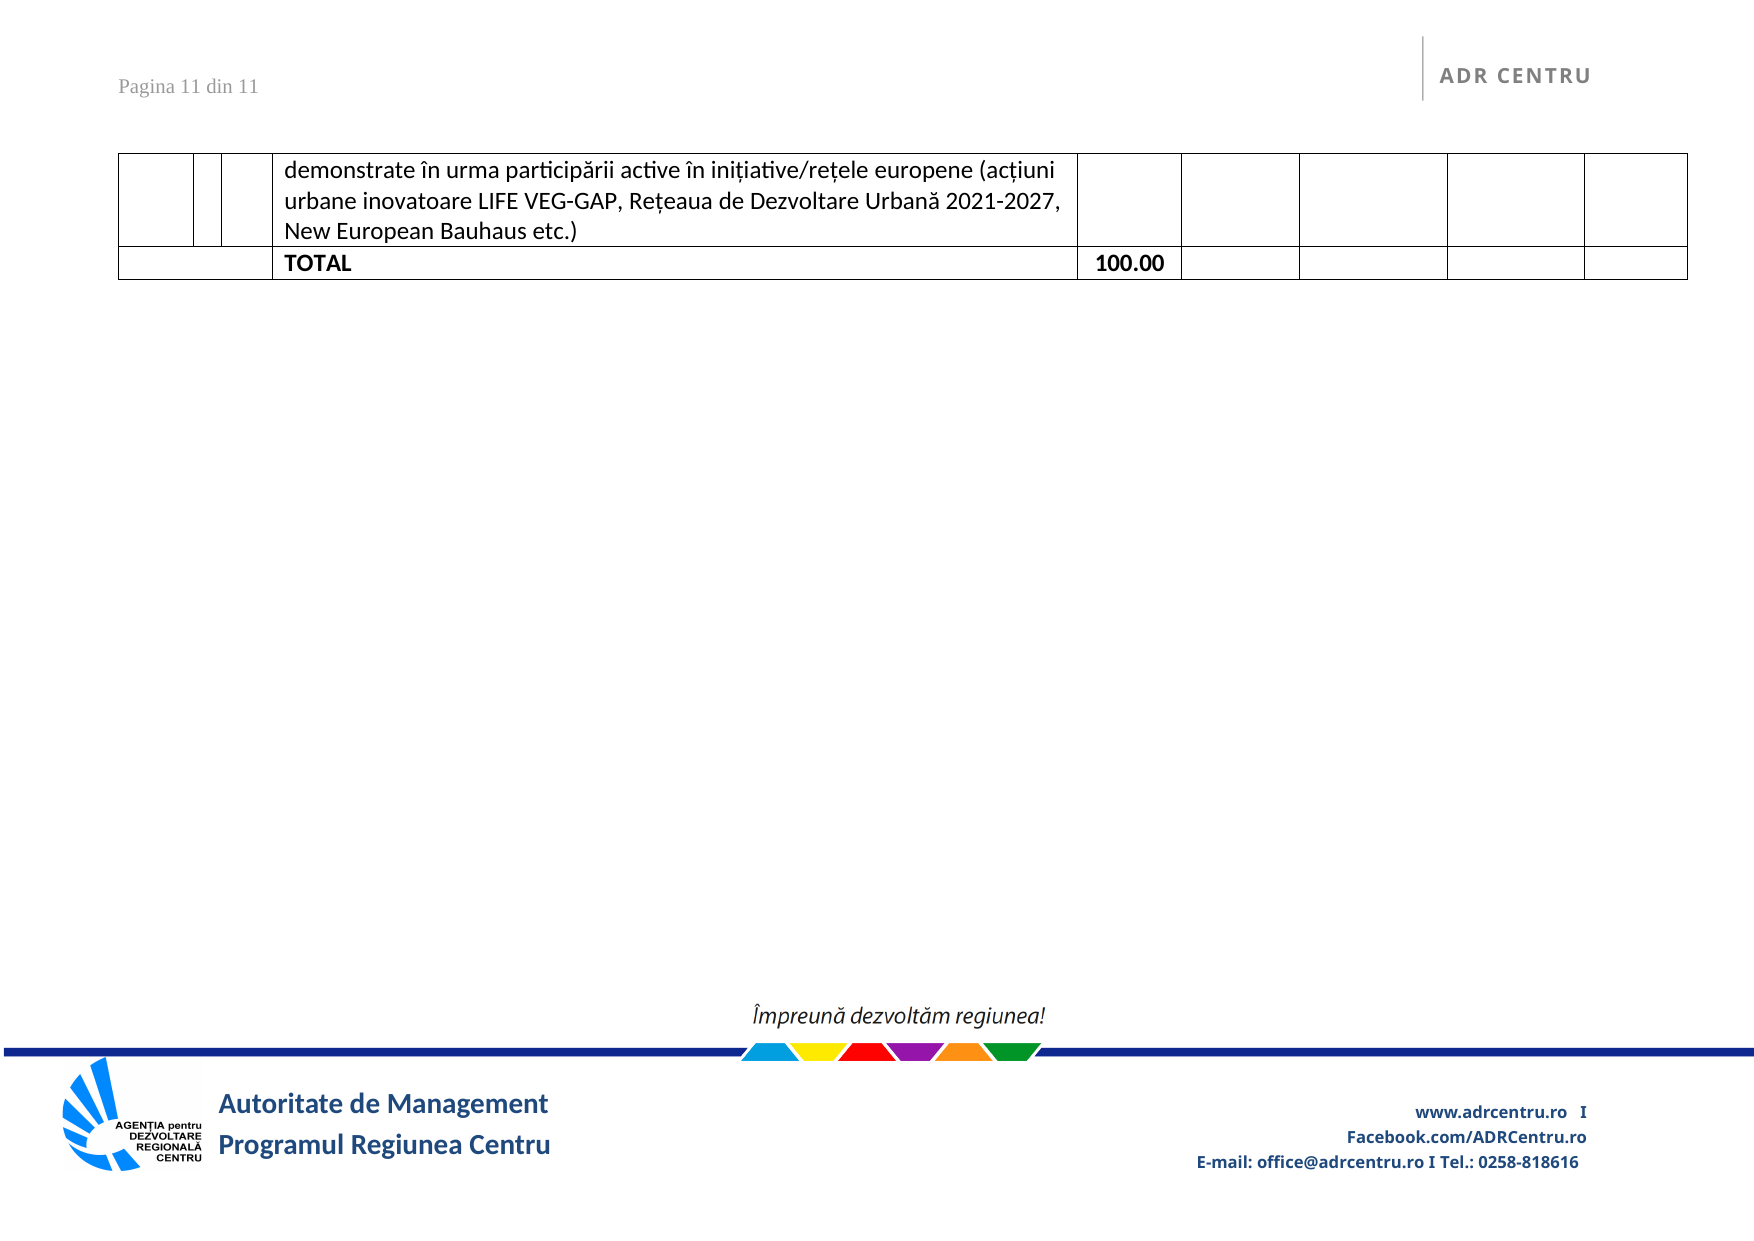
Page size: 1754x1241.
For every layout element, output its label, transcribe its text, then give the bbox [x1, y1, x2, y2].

table_cell [1300, 247, 1447, 279]
table_cell TOTAL [273, 247, 1077, 279]
table_cell [1585, 247, 1687, 279]
table_cell b. [222, 154, 272, 246]
picture [786, 1043, 1754, 1061]
picture [3, 1043, 754, 1171]
table_cell [119, 154, 193, 246]
table_cell [1182, 154, 1299, 246]
table_cell [1448, 247, 1584, 279]
table_cell 100.00 [1078, 247, 1181, 279]
table_cell [194, 154, 221, 246]
table_cell [119, 247, 272, 279]
table_cell 2 [1078, 154, 1181, 246]
table_cell [1182, 247, 1299, 279]
table_cell [1448, 154, 1584, 246]
table_cell [1300, 154, 1447, 246]
picture [739, 1002, 1059, 1029]
table_cell [1585, 154, 1687, 246]
